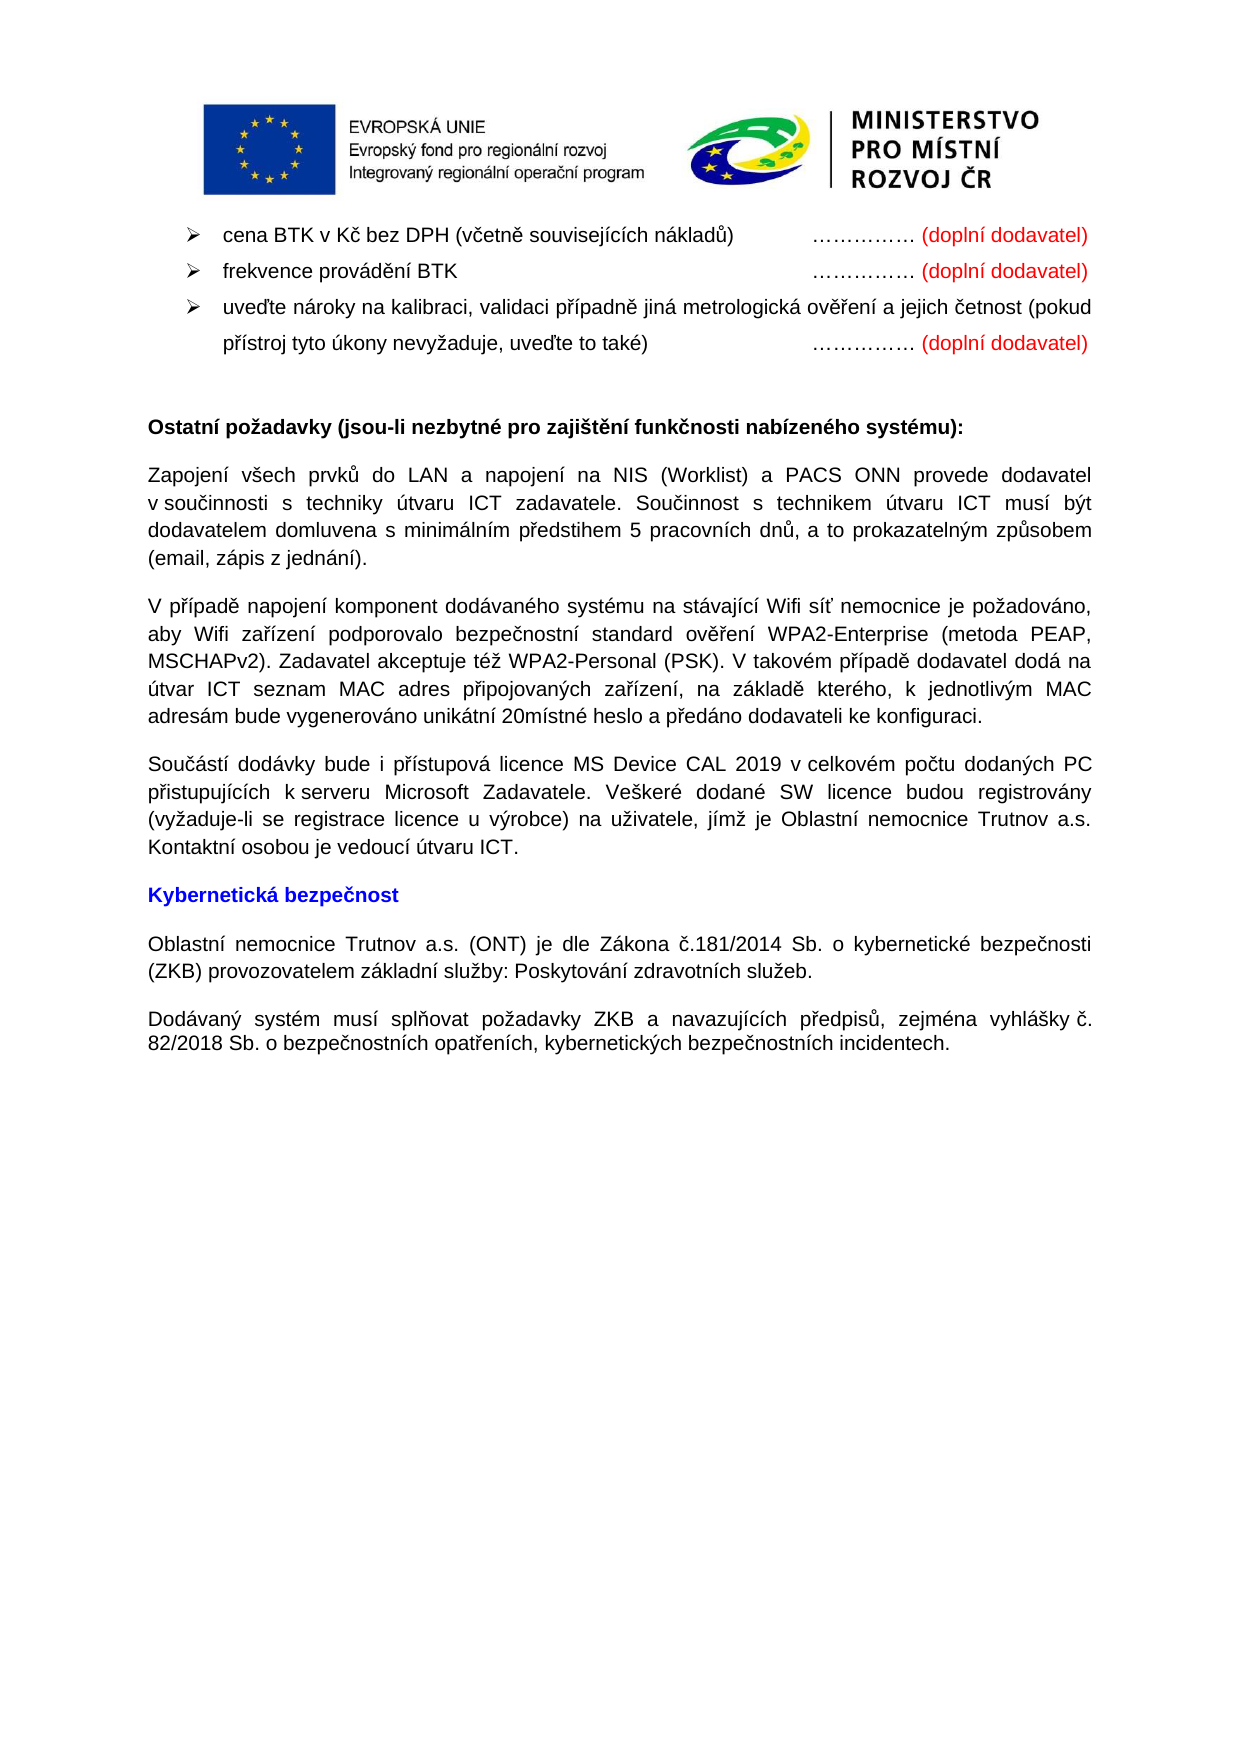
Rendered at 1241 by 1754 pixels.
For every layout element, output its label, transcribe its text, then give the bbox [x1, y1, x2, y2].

text Ostatní požadavky (jsou-li nezbytné pro zajištění funkčnosti nabízeného systému): [148, 415, 1093, 439]
text Dodávaný systém musí splňovat požadavky ZKB a navazujících předpisů, zejména vyhlášky č. 82/2018 Sb. o bezpečnostních opatřeních, kybernetických bezpečnostních incidentech. [148, 1007, 1093, 1055]
list uveďte nároky na kalibraci, validaci případně jiná metrologická ověření a jejich četnost (pokud přístroj tyto úkony nevyžaduje, uveďte to také) …………… (doplní dodavatel) [185, 295, 1093, 355]
text Zapojení všech prvků do LAN a napojení na NIS (Worklist) a PACS ONN provede dodavatel v součinnosti s techniky útvaru ICT zadavatele. Součinnost s technikem útvaru ICT musí být dodavatelem domluvena s minimálním předstihem 5 pracovních dnů, a to prokazatelným způsobem (email, zápis z jednání). [148, 463, 1093, 569]
text V případě napojení komponent dodávaného systému na stávající Wifi síť nemocnice je požadováno, aby Wifi zařízení podporovalo bezpečnostní standard ověření WPA2-Enterprise (metoda PEAP, MSCHAPv2). Zadavatel akceptuje též WPA2-Personal (PSK). V takovém případě dodavatel dodá na útvar ICT seznam MAC adres připojovaných zařízení, na základě kterého, k jednotlivým MAC adresám bude vygenerováno unikátní 20místné heslo a předáno dodavateli ke konfiguraci. [148, 594, 1093, 728]
list cena BTK v Kč bez DPH (včetně souvisejících nákladů) …………… (doplní dodavatel) [185, 223, 1093, 247]
text Oblastní nemocnice Trutnov a.s. (ONT) je dle Zákona č.181/2014 Sb. o kybernetické bezpečnosti (ZKB) provozovatelem základní služby: Poskytování zdravotních služeb. [148, 931, 1093, 983]
list frekvence provádění BTK …………… (doplní dodavatel) [185, 259, 1093, 283]
text Součástí dodávky bude i přístupová licence MS Device CAL 2019 v celkovém počtu dodaných PC přistupujících k serveru Microsoft Zadavatele. Veškeré dodané SW licence budou registrovány (vyžaduje-li se registrace licence u výrobce) na uživatele, jímž je Oblastní nemocnice Trutnov a.s. Kontaktní osobou je vedoucí útvaru ICT. [148, 752, 1093, 859]
text Kybernetická bezpečnost [148, 883, 1093, 907]
